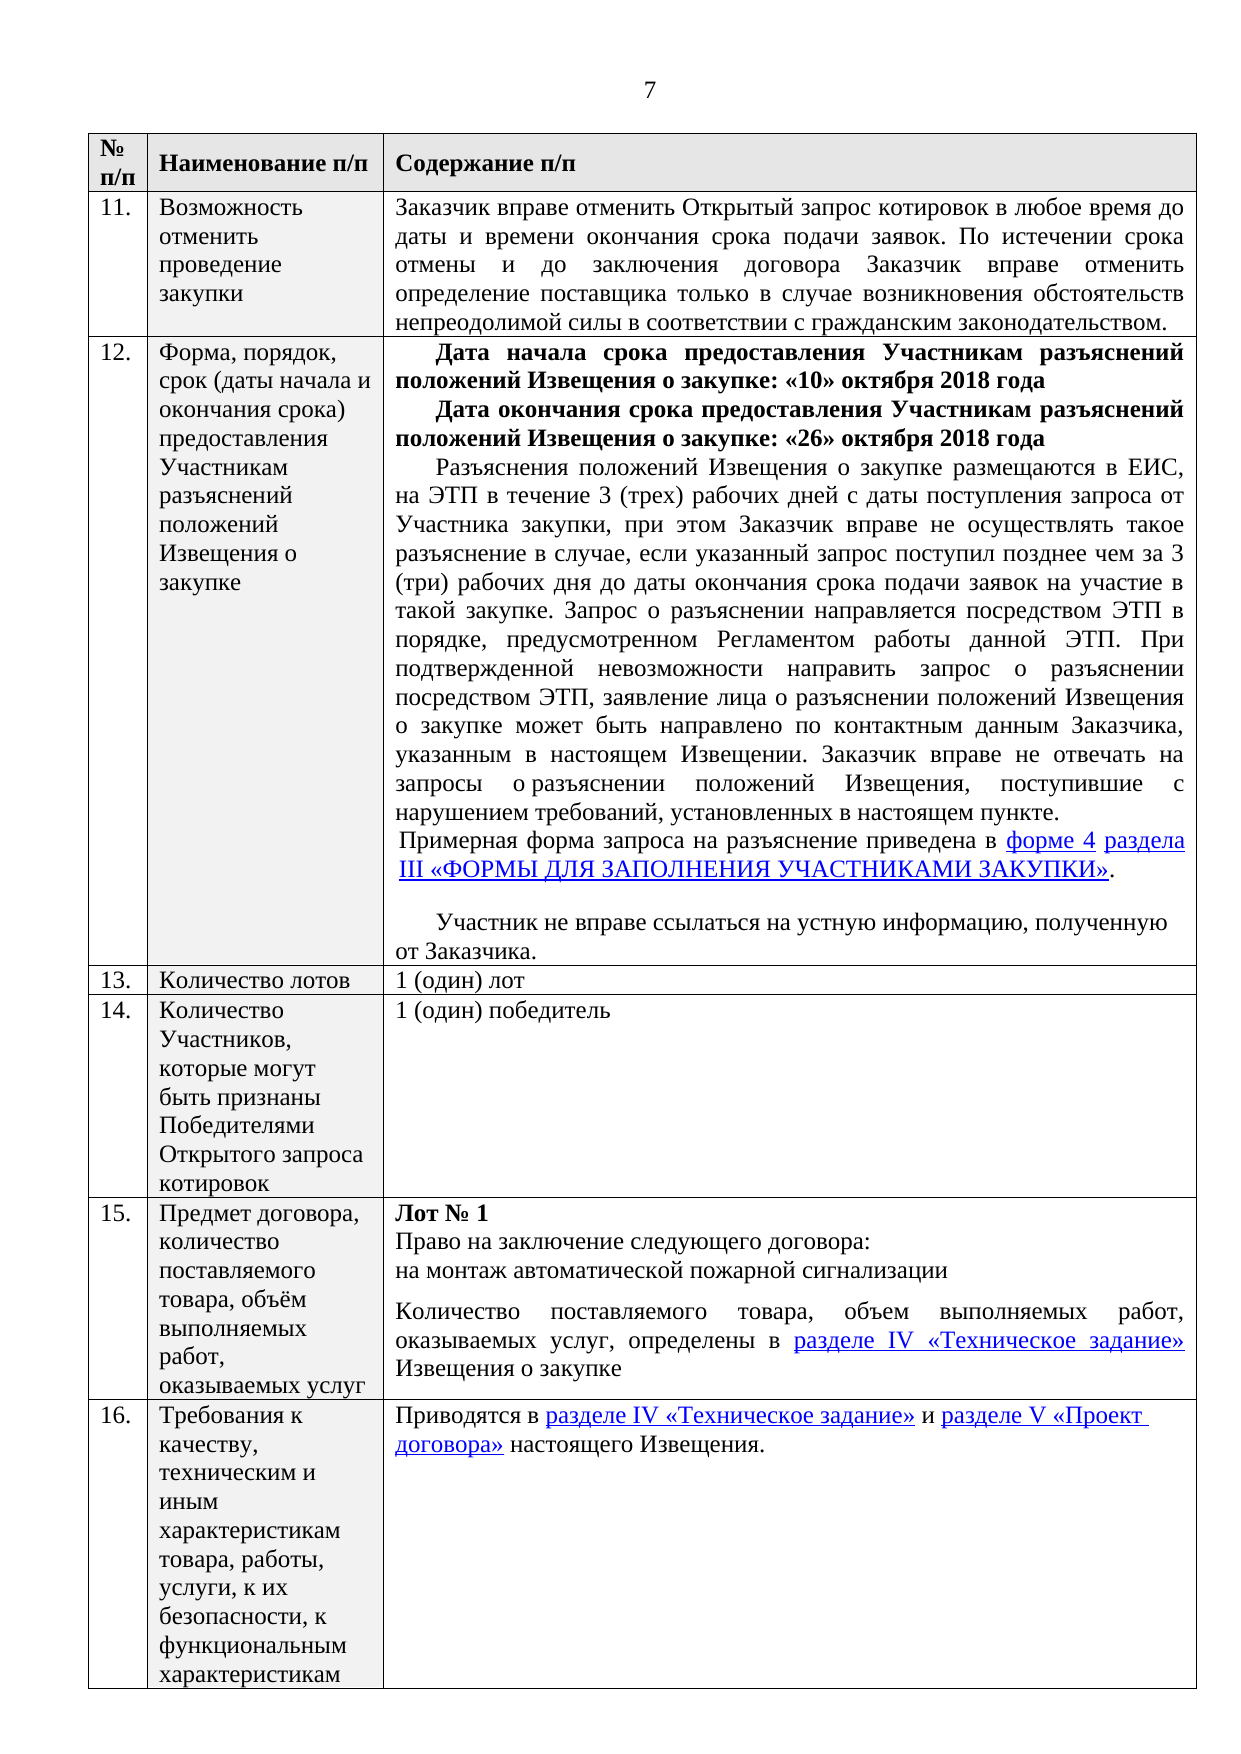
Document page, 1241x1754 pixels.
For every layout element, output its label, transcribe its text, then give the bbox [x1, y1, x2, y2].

table_cell 1 (один) лот [384, 966, 1196, 994]
table_cell Возможность отменить проведение закупки [148, 192, 383, 336]
table_cell [89, 1198, 147, 1399]
table_cell [89, 966, 147, 994]
table_cell Лот № 1 Право на заключение следующего договора: на монтаж автоматической пожарной сигнализации Количество поставляемого товара, объем выполняемых работ, оказываемых услуг, определены в разделе IV «Техническое задание» Извещения о закупке [384, 1198, 1196, 1399]
table_cell Заказчик вправе отменить Открытый запрос котировок в любое время до даты и времени окончания срока подачи заявок. По истечении срока отмены и до заключения договора Заказчик вправе отменить определение поставщика только в случае возникновения обстоятельств непреодолимой силы в соответствии с гражданским законодательством. [384, 192, 1196, 336]
table_header Наименование п/п [148, 134, 383, 191]
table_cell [148, 1400, 383, 1687]
table_cell [89, 995, 147, 1197]
table_cell Количество лотов [148, 966, 383, 994]
table_cell 1 (один) победитель [384, 995, 1196, 1197]
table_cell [384, 1400, 1196, 1687]
table_header № п/п [89, 134, 147, 191]
table_cell [89, 1400, 147, 1687]
table_cell Предмет договора, количество поставляемого товара, объём выполняемых работ, оказываемых услуг [148, 1198, 383, 1399]
table_cell [89, 337, 147, 964]
table_header Содержание п/п [384, 134, 1196, 191]
table_cell Дата начала срока предоставления Участникам разъяснений положений Извещения о закупке: «10» октября 2018 года Дата окончания срока предоставления Участникам разъяснений положений Извещения о закупке: «26» октября 2018 года Разъяснения положений Извещения о закупке размещаются в ЕИС, на ЭТП в течение 3 (трех) рабочих дней с даты поступления запроса от Участника закупки, при этом Заказчик вправе не осуществлять такое разъяснение в случае, если указанный запрос поступил позднее чем за 3 (три) рабочих дня до даты окончания срока подачи заявок на участие в такой закупке. Запрос о разъяснении направляется посредством ЭТП в порядке, предусмотренном Регламентом работы данной ЭТП. При подтвержденной невозможности направить запрос о разъяснении посредством ЭТП, заявление лица о разъяснении положений Извещения о закупке может быть направлено по контактным данным Заказчика, указанным в настоящем Извещении. Заказчик вправе не отвечать на запросы о разъяснении положений Извещения, поступившие с нарушением требований, установленных в настоящем пункте. Примерная форма запроса на разъяснение приведена в форме 4 раздела III «ФОРМЫ ДЛЯ ЗАПОЛНЕНИЯ УЧАСТНИКАМИ ЗАКУПКИ». Участник не вправе ссылаться на устную информацию, полученную от Заказчика. [384, 337, 1196, 964]
table_cell Количество Участников, которые могут быть признаны Победителями Открытого запроса котировок [148, 995, 383, 1197]
table_cell [89, 192, 147, 336]
table_cell Форма, порядок, срок (даты начала и окончания срока) предоставления Участникам разъяснений положений Извещения о закупке [148, 337, 383, 964]
